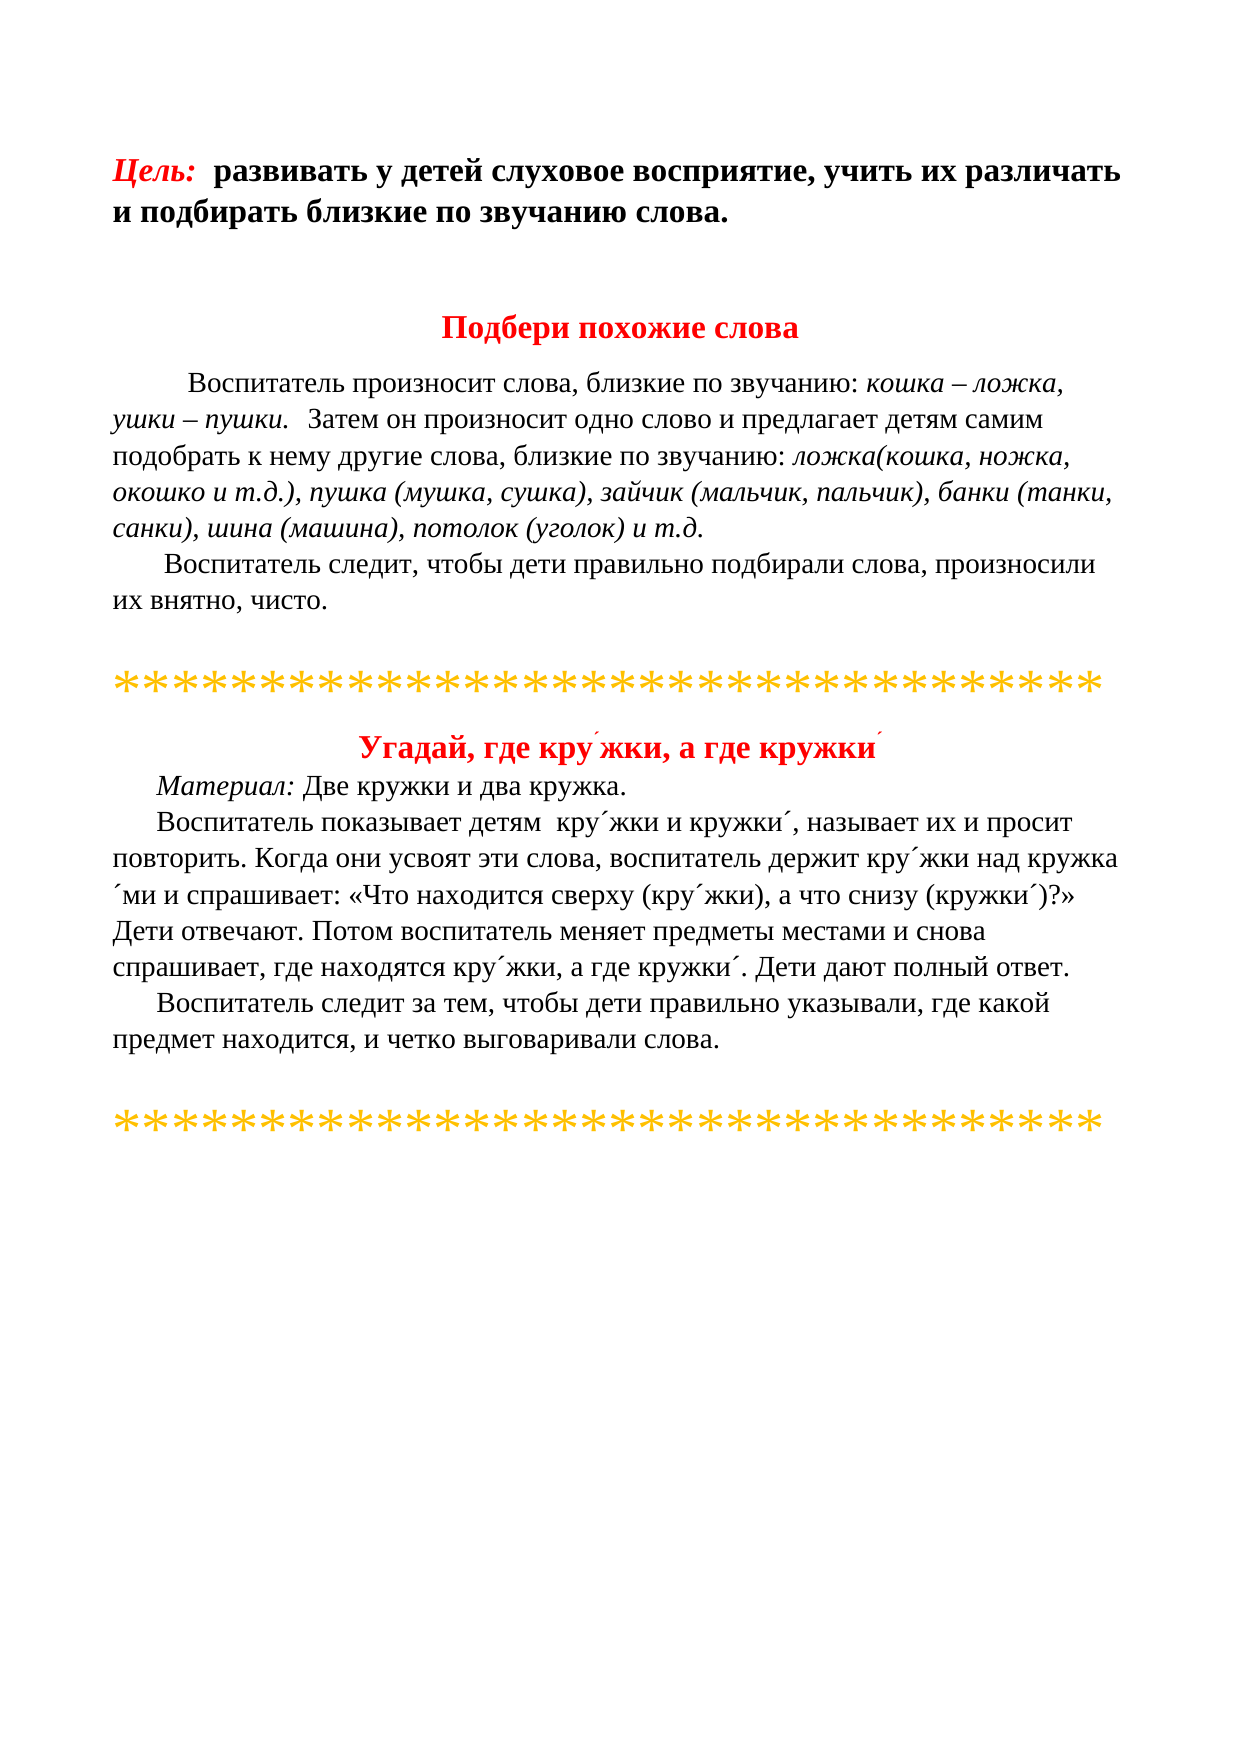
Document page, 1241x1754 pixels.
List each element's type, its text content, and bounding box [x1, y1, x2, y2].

text Воспитатель произносит слова, близкие по звучанию: кошка – ложка, ушки – пушки. Затем он произносит одно слово и предлагает детям самим подобрать к нему другие слова, близкие по звучанию: ложка(кошка, ножка, окошко и т.д.), пушка (мушка, сушка), зайчик (мальчик, пальчик), банки (танки, санки), шина (машина), потолок (уголок) и т.д. [112, 365, 1128, 543]
text Угадай, где кру´жки, а где кружки´ [112, 727, 1128, 765]
text Подбери похожие слова [112, 307, 1128, 346]
text Цель: развивать у детей слуховое восприятие, учить их различать и подбирать близкие по звучанию слова. [112, 150, 1128, 230]
text ********************************** [112, 654, 1128, 722]
text Воспитатель показывает детям кру´жки и кружки´, называет их и просит повторить. Когда они усвоят эти слова, воспитатель держит кру´жки над кружка´ми и спрашивает: «Что находится сверху (кру´жки), а что снизу (кружки´)?» Дети отвечают. Потом воспитатель меняет предметы местами и снова спрашивает, где находятся кру´жки, а где кружки´. Дети дают полный ответ. [112, 804, 1128, 983]
text Воспитатель следит за тем, чтобы дети правильно указывали, где какой предмет находится, и четко выговаривали слова. [112, 985, 1128, 1055]
text ********************************** [112, 1094, 1128, 1161]
text Воспитатель следит, чтобы дети правильно подбирали слова, произносили их внятно, чисто. [112, 546, 1128, 616]
text Материал: Две кружки и два кружка. [112, 768, 1128, 802]
